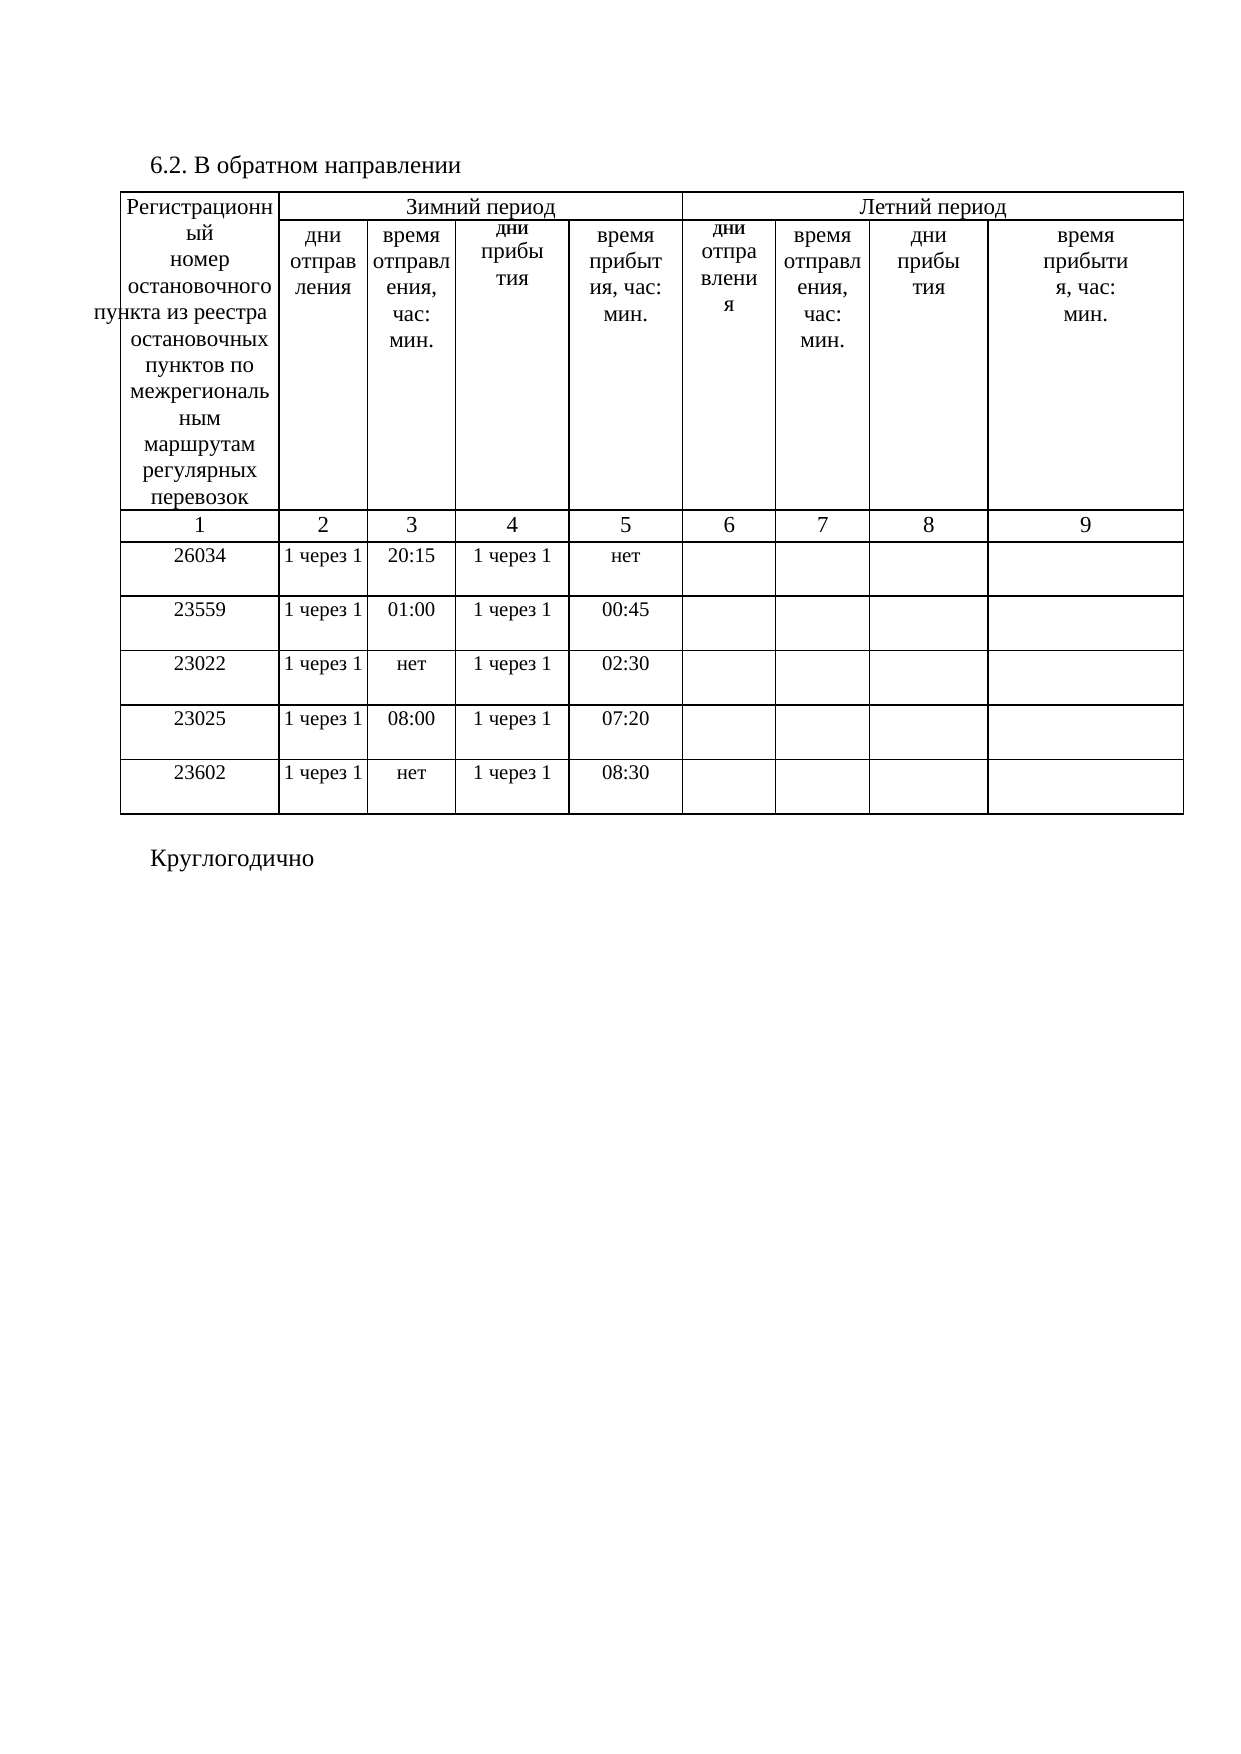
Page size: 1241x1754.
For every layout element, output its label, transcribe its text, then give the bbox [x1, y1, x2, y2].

table_cell нет [570, 543, 682, 595]
table_cell 23022 [121, 651, 278, 704]
table_cell 3 [368, 511, 455, 541]
table_cell 8 [870, 511, 987, 541]
table_cell [683, 760, 775, 813]
text Круглогодично [150, 843, 1090, 872]
table_cell 07:20 [570, 706, 682, 758]
table_cell дни прибы тия [870, 221, 987, 509]
table_cell 1 через 1 [456, 597, 568, 650]
table_cell [776, 760, 869, 813]
table_cell [776, 597, 869, 650]
table_cell 23025 [121, 706, 278, 758]
table_cell время отправл ения, час: мин. [776, 221, 869, 509]
table_cell [776, 651, 869, 704]
table_cell 1 через 1 [456, 760, 568, 813]
table_cell 1 через 1 [280, 543, 367, 595]
table_cell [683, 706, 775, 758]
table_cell 1 через 1 [280, 597, 367, 650]
table_header Регистрационный номер остановочного пункта из реестра остановочных пунктов по межрегиональным маршрутам регулярных перевозок [121, 193, 278, 509]
table_cell [776, 706, 869, 758]
table_cell 6 [683, 511, 775, 541]
table_cell 1 через 1 [280, 760, 367, 813]
table_cell 23602 [121, 760, 278, 813]
table_cell время отправл ения, час: мин. [368, 221, 455, 509]
table_cell 9 [989, 511, 1183, 541]
table_cell [989, 706, 1183, 758]
table_cell [683, 651, 775, 704]
table_cell 1 через 1 [280, 651, 367, 704]
table_cell [989, 760, 1183, 813]
table_cell 5 [570, 511, 682, 541]
table_cell время прибыт ия, час: мин. [570, 221, 682, 509]
table_cell дни отправ ления [280, 221, 367, 509]
table_cell [683, 597, 775, 650]
table_cell 1 [121, 511, 278, 541]
table_cell нет [368, 760, 455, 813]
table_cell 4 [456, 511, 568, 541]
text 6.2. В обратном направлении [150, 150, 1090, 179]
table_cell ДНИ отпра влени я [683, 221, 775, 509]
table_cell [776, 543, 869, 595]
table_cell [989, 651, 1183, 704]
table_cell время прибыти я, час: мин. [989, 221, 1183, 509]
table_cell 01:00 [368, 597, 455, 650]
table_cell 26034 [121, 543, 278, 595]
table_cell 1 через 1 [280, 706, 367, 758]
table_cell 1 через 1 [456, 543, 568, 595]
table_cell [870, 760, 987, 813]
table_cell [870, 597, 987, 650]
table_cell [870, 651, 987, 704]
table_cell 2 [280, 511, 367, 541]
table_cell нет [368, 651, 455, 704]
table_cell 08:30 [570, 760, 682, 813]
table_cell 00:45 [570, 597, 682, 650]
table_cell [870, 706, 987, 758]
table_cell 1 через 1 [456, 706, 568, 758]
table_cell 7 [776, 511, 869, 541]
table_cell ДНИ прибы тия [456, 221, 568, 509]
table_cell 08:00 [368, 706, 455, 758]
table_cell [989, 543, 1183, 595]
table_cell 1 через 1 [456, 651, 568, 704]
table_cell [683, 543, 775, 595]
table_cell 23559 [121, 597, 278, 650]
table_header Зимний период [280, 193, 682, 219]
table_header Летний период [683, 193, 1183, 219]
table_cell [989, 597, 1183, 650]
table_cell 20:15 [368, 543, 455, 595]
table_cell 02:30 [570, 651, 682, 704]
table_cell [870, 543, 987, 595]
